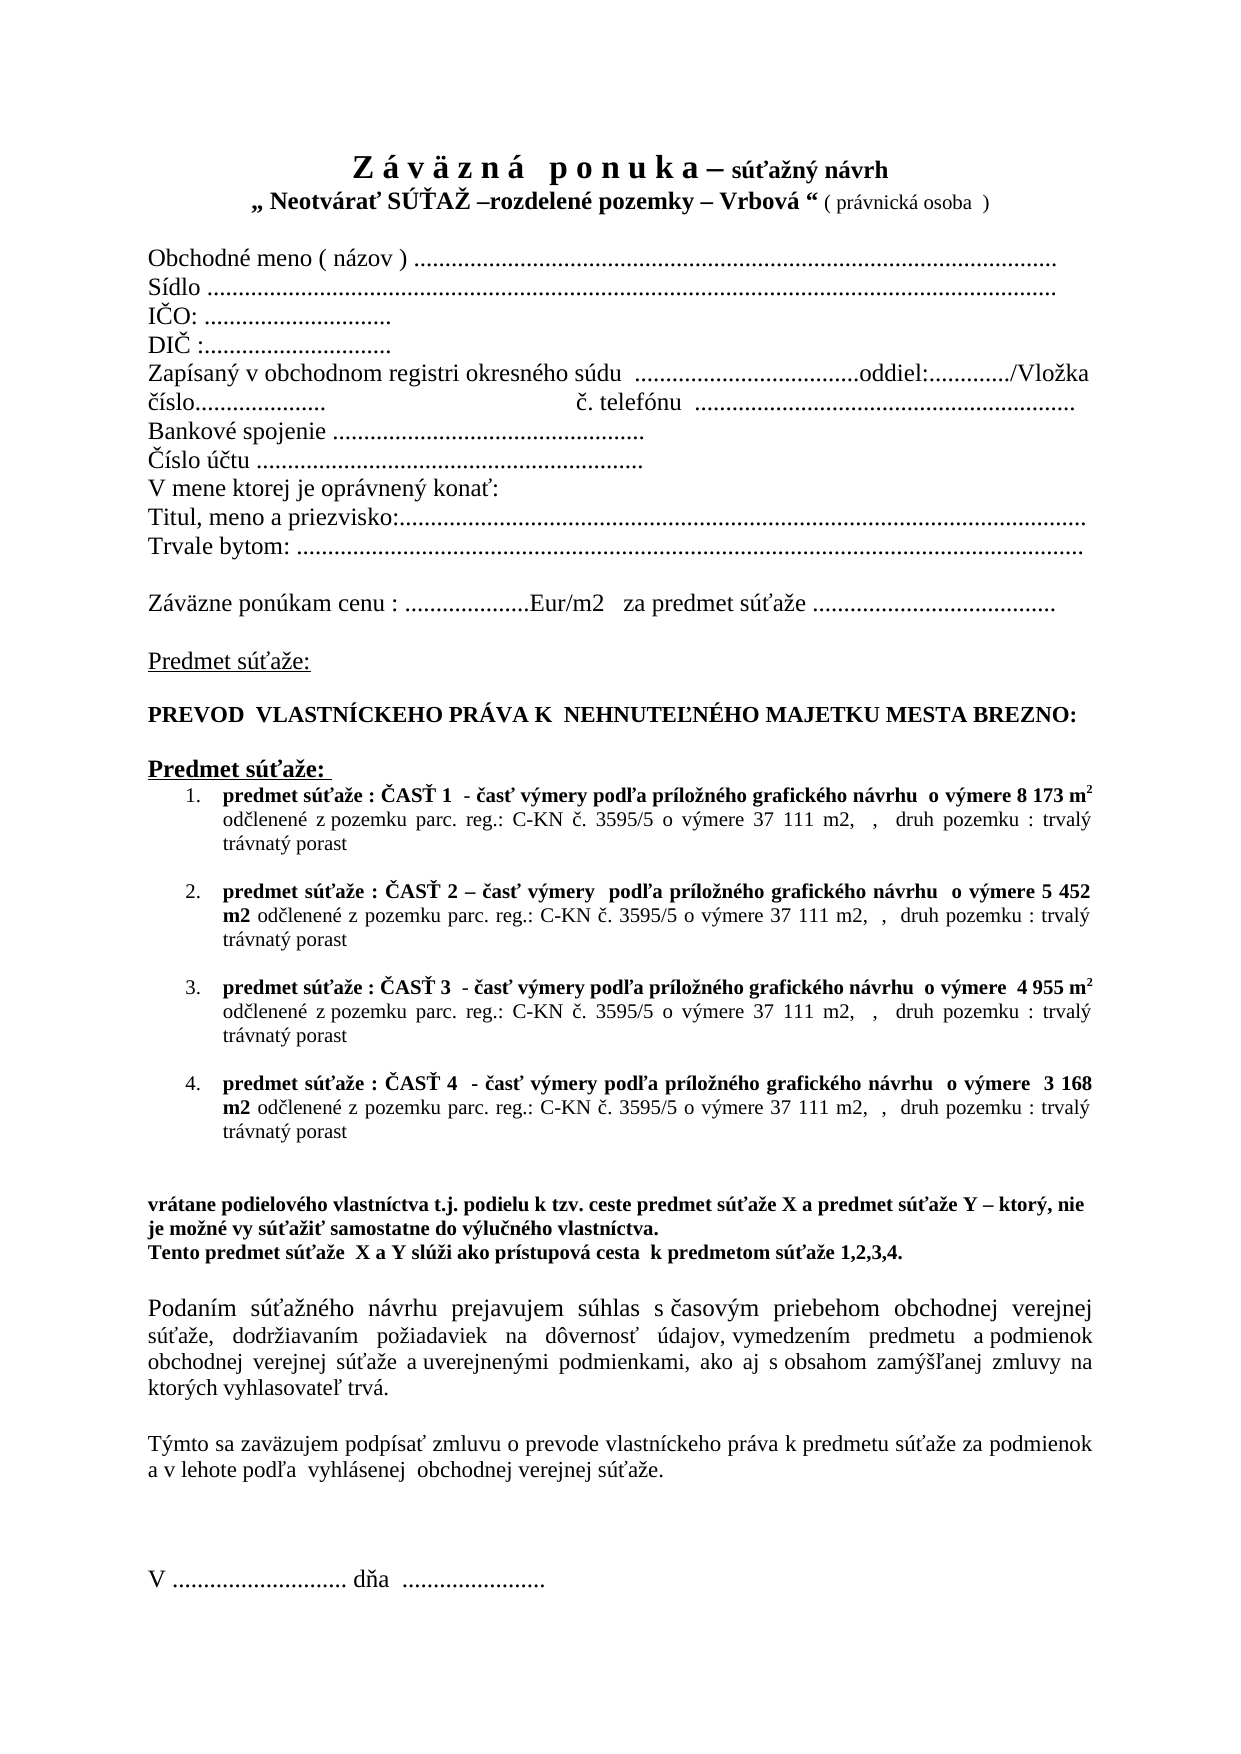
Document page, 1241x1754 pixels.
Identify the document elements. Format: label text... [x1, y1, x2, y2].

text Zapísaný v obchodnom registri okresného súdu ....................................oddiel:............./Vložka číslo..................... č. telefónu ............................................................. [148, 358, 1093, 416]
text V mene ktorej je oprávnený konať: [148, 473, 1093, 502]
text Z á v ä z n á p o n u k a – súťažný návrh [148, 148, 1093, 186]
list predmet súťaže : ČASŤ 1 - časť výmery podľa príložného grafického návrhu o výmere 8 173 m2 odčlenené z pozemku parc. reg.: C-KN č. 3595/5 o výmere 37 111 m2, , druh pozemku : trvalý trávnatý porast [185, 782, 1093, 855]
text IČO: .............................. [148, 301, 1093, 330]
text Záväzne ponúkam cenu : ....................Eur/m2 za predmet súťaže ....................................... [148, 588, 1093, 617]
text Číslo účtu .............................................................. [148, 445, 1093, 473]
text prevod vlastníckeho práva k NEhnuteľného majetku Mesta Brezno: [148, 701, 1093, 727]
list predmet súťaže : ČASŤ 4 - časť výmery podľa príložného grafického návrhu o výmere 3 168 m2 odčlenené z pozemku parc. reg.: C-KN č. 3595/5 o výmere 37 111 m2, , druh pozemku : trvalý trávnatý porast [185, 1071, 1093, 1143]
text Sídlo ........................................................................................................................................ [148, 272, 1093, 301]
text „ Neotvárať SÚŤAŽ –rozdelené pozemky – Vrbová “ ( právnická osoba ) [148, 186, 1093, 215]
text Podaním súťažného návrhu prejavujem súhlas s časovým priebehom obchodnej verejnej súťaže, dodržiavaním požiadaviek na dôvernosť údajov, vymedzením predmetu a podmienok obchodnej verejnej súťaže a uverejnenými podmienkami, ako aj s obsahom zamýšľanej zmluvy na ktorých vyhlasovateľ trvá. [148, 1293, 1093, 1401]
text V ............................ dňa ....................... [148, 1564, 1093, 1593]
list predmet súťaže : ČASŤ 2 – časť výmery podľa príložného grafického návrhu o výmere 5 452 m2 odčlenené z pozemku parc. reg.: C-KN č. 3595/5 o výmere 37 111 m2, , druh pozemku : trvalý trávnatý porast [185, 879, 1093, 951]
text vrátane podielového vlastníctva t.j. podielu k tzv. ceste predmet súťaže X a predmet súťaže Y – ktorý, nie je možné vy súťažiť samostatne do výlučného vlastníctva. [148, 1192, 1093, 1240]
text Bankové spojenie .................................................. [148, 416, 1093, 445]
text Predmet súťaže: [148, 646, 1093, 675]
text Tento predmet súťaže X a Y slúži ako prístupová cesta k predmetom súťaže 1,2,3,4. [148, 1240, 1093, 1264]
text Obchodné meno ( názov ) ....................................................................................................... [148, 243, 1093, 272]
text Trvale bytom: .............................................................................................................................. [148, 531, 1093, 560]
list predmet súťaže : ČASŤ 3 - časť výmery podľa príložného grafického návrhu o výmere 4 955 m2 odčlenené z pozemku parc. reg.: C-KN č. 3595/5 o výmere 37 111 m2, , druh pozemku : trvalý trávnatý porast [185, 975, 1093, 1047]
text DIČ :.............................. [148, 330, 1093, 358]
text Titul, meno a priezvisko:.............................................................................................................. [148, 502, 1093, 531]
text Predmet súťaže: [148, 754, 1093, 782]
text Týmto sa zaväzujem podpísať zmluvu o prevode vlastníckeho práva k predmetu súťaže za podmienok a v lehote podľa vyhlásenej obchodnej verejnej súťaže. [148, 1430, 1093, 1483]
